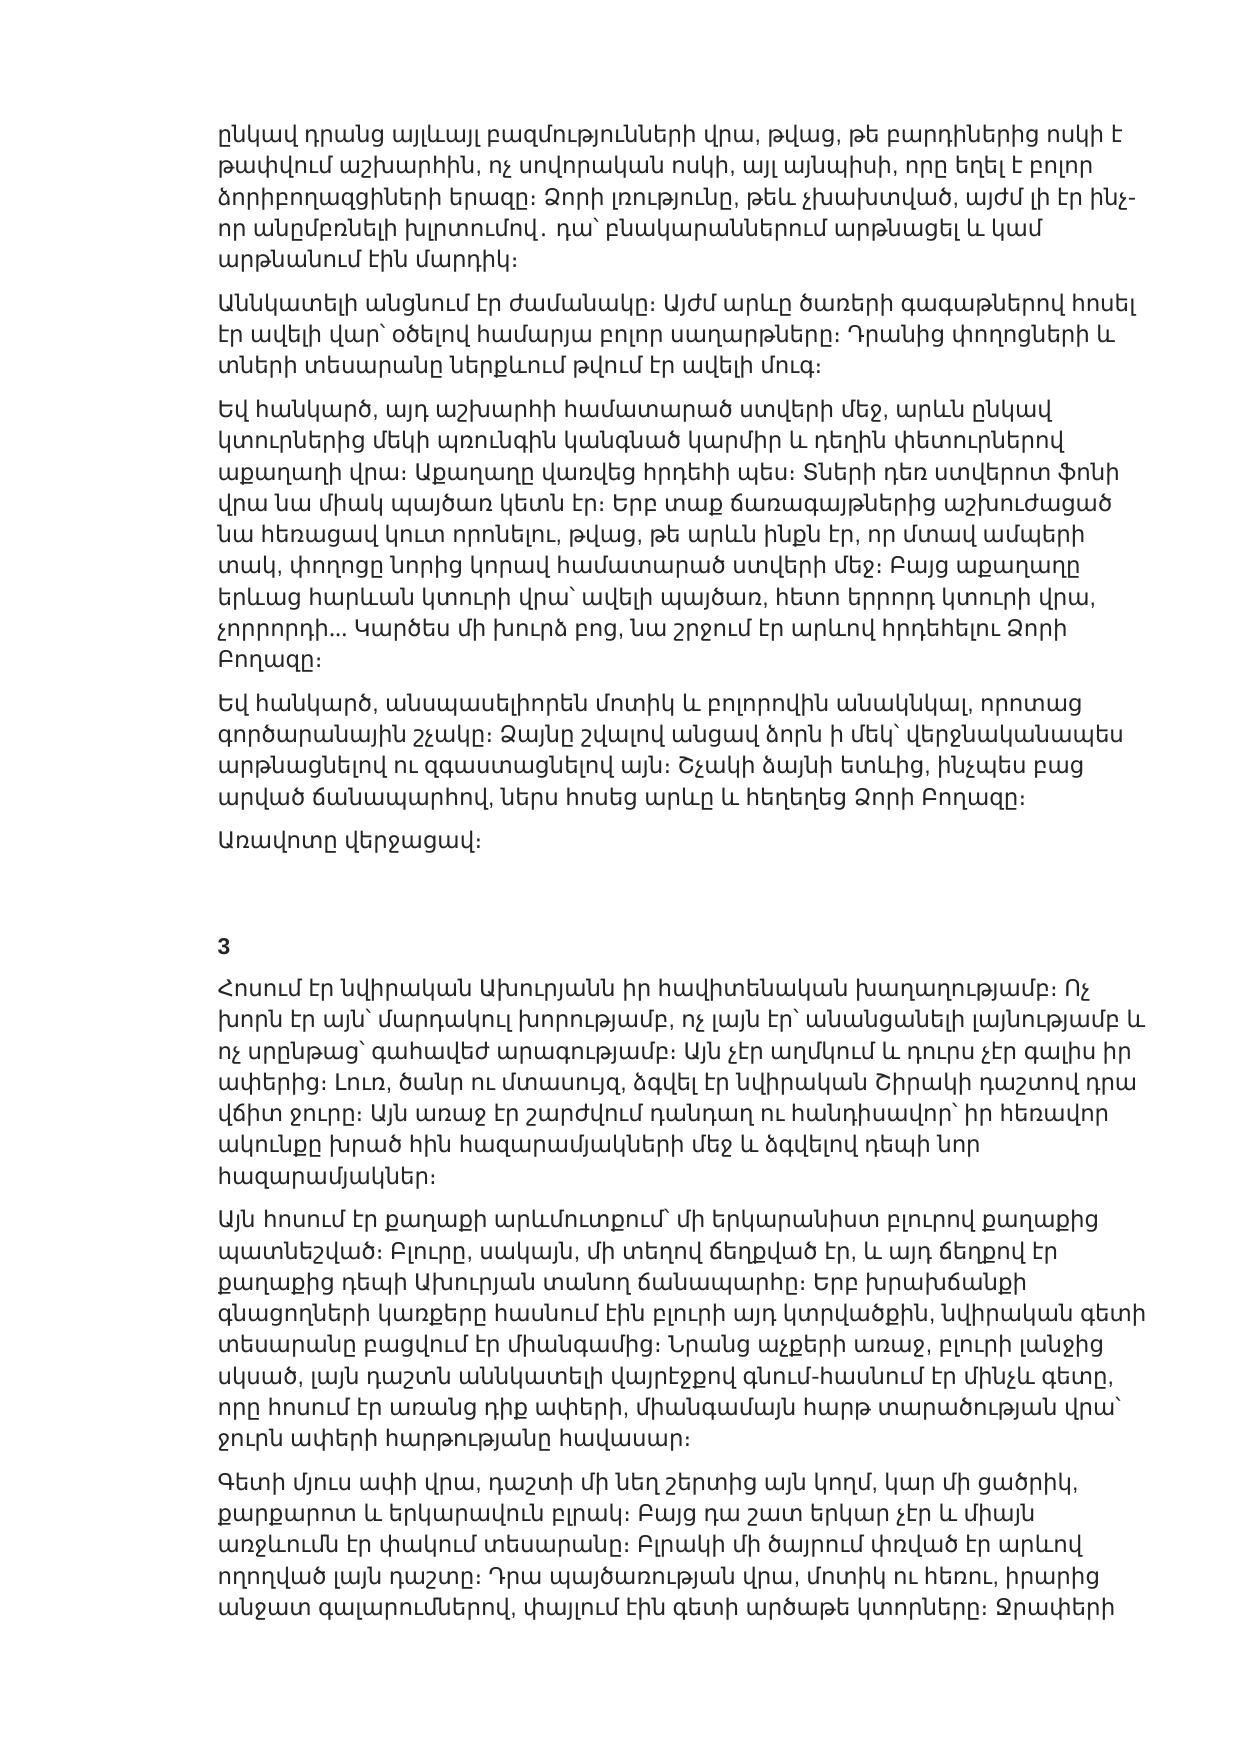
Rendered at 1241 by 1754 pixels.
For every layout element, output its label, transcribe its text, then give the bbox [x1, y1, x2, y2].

text Եվ հանկարծ, անսպասելիորեն մոտիկ և բոլորովին անակնկալ, որոտաց գործարանային շչակը։ Ձայնը շվալով անցավ ձորն ի մեկ՝ վերջնականապես արթնացնելով ու զգաստացնելով այն։ Շչակի ձայնի ետևից, ինչպես բաց արված ճանապարհով, ներս հոսեց արևը և հեղեղեց Ձորի Բողազը։ [217, 687, 1152, 812]
text 3 [217, 907, 1152, 960]
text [217, 118, 1152, 274]
text Առավոտը վերջացավ։ [217, 824, 1152, 856]
text Հոսում էր նվիրական Ախուրյանն իր հավիտենական խաղաղությամբ։ Ոչ խորն էր այն՝ մարդակուլ խորությամբ, ոչ լայն էր՝ անանցանելի լայնությամբ և ոչ սրընթաց՝ գահավեժ արագությամբ։ Այն չէր աղմկում և դուրս չէր գալիս իր ափերից։ Լուռ, ծանր ու մտասույզ, ձգվել էր նվիրական Շիրակի դաշտով դրա վճիտ ջուրը։ Այն առաջ էր շարժվում դանդաղ ու հանդիսավոր՝ իր հեռավոր ակունքը խրած հին հազարամյակների մեջ և ձգվելով դեպի նոր հազարամյակներ։ [217, 972, 1152, 1191]
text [217, 1466, 1152, 1622]
text Այն հոսում էր քաղաքի արևմուտքում՝ մի երկարանիստ բլուրով քաղաքից պատնեշված։ Բլուրը, սակայն, մի տեղով ճեղքված էր, և այդ ճեղքով էր քաղաքից դեպի Ախուրյան տանող ճանապարհը։ Երբ խրախճանքի գնացողների կառքերը հասնում էին բլուրի այդ կտրվածքին, նվիրական գետի տեսարանը բացվում էր միանգամից։ Նրանց աչքերի առաջ, բլուրի լանջից սկսած, լայն դաշտն աննկատելի վայրէջքով գնում-հասնում էր մինչև գետը, որը հոսում էր առանց դիք ափերի, միանգամայն հարթ տարածության վրա՝ ջուրն ափերի հարթությանը հավասար։ [217, 1203, 1152, 1453]
text Եվ հանկարծ, այդ աշխարհի համատարած ստվերի մեջ, արևն ընկավ կտուրներից մեկի պռունգին կանգնած կարմիր և դեղին փետուրներով աքաղաղի վրա։ Աքաղաղը վառվեց հրդեհի պես։ Տների դեռ ստվերոտ ֆոնի վրա նա միակ պայծառ կետն էր։ Երբ տաք ճառագայթներից աշխուժացած նա հեռացավ կուտ որոնելու, թվաց, թե արևն ինքն էր, որ մտավ ամպերի տակ, փողոցը նորից կորավ համատարած ստվերի մեջ։ Բայց աքաղաղը երևաց հարևան կտուրի վրա՝ ավելի պայծառ, հետո երրորդ կտուրի վրա, չորրորդի... Կարծես մի խուրձ բոց, նա շրջում էր արևով հրդեհելու Ձորի Բողազը։ [217, 393, 1152, 674]
text Աննկատելի անցնում էր ժամանակը։ Այժմ արևը ծառերի գագաթներով հոսել էր ավելի վար՝ օծելով համարյա բոլոր սաղարթները։ Դրանից փողոցների և տների տեսարանը ներքևում թվում էր ավելի մուգ։ [217, 287, 1152, 381]
